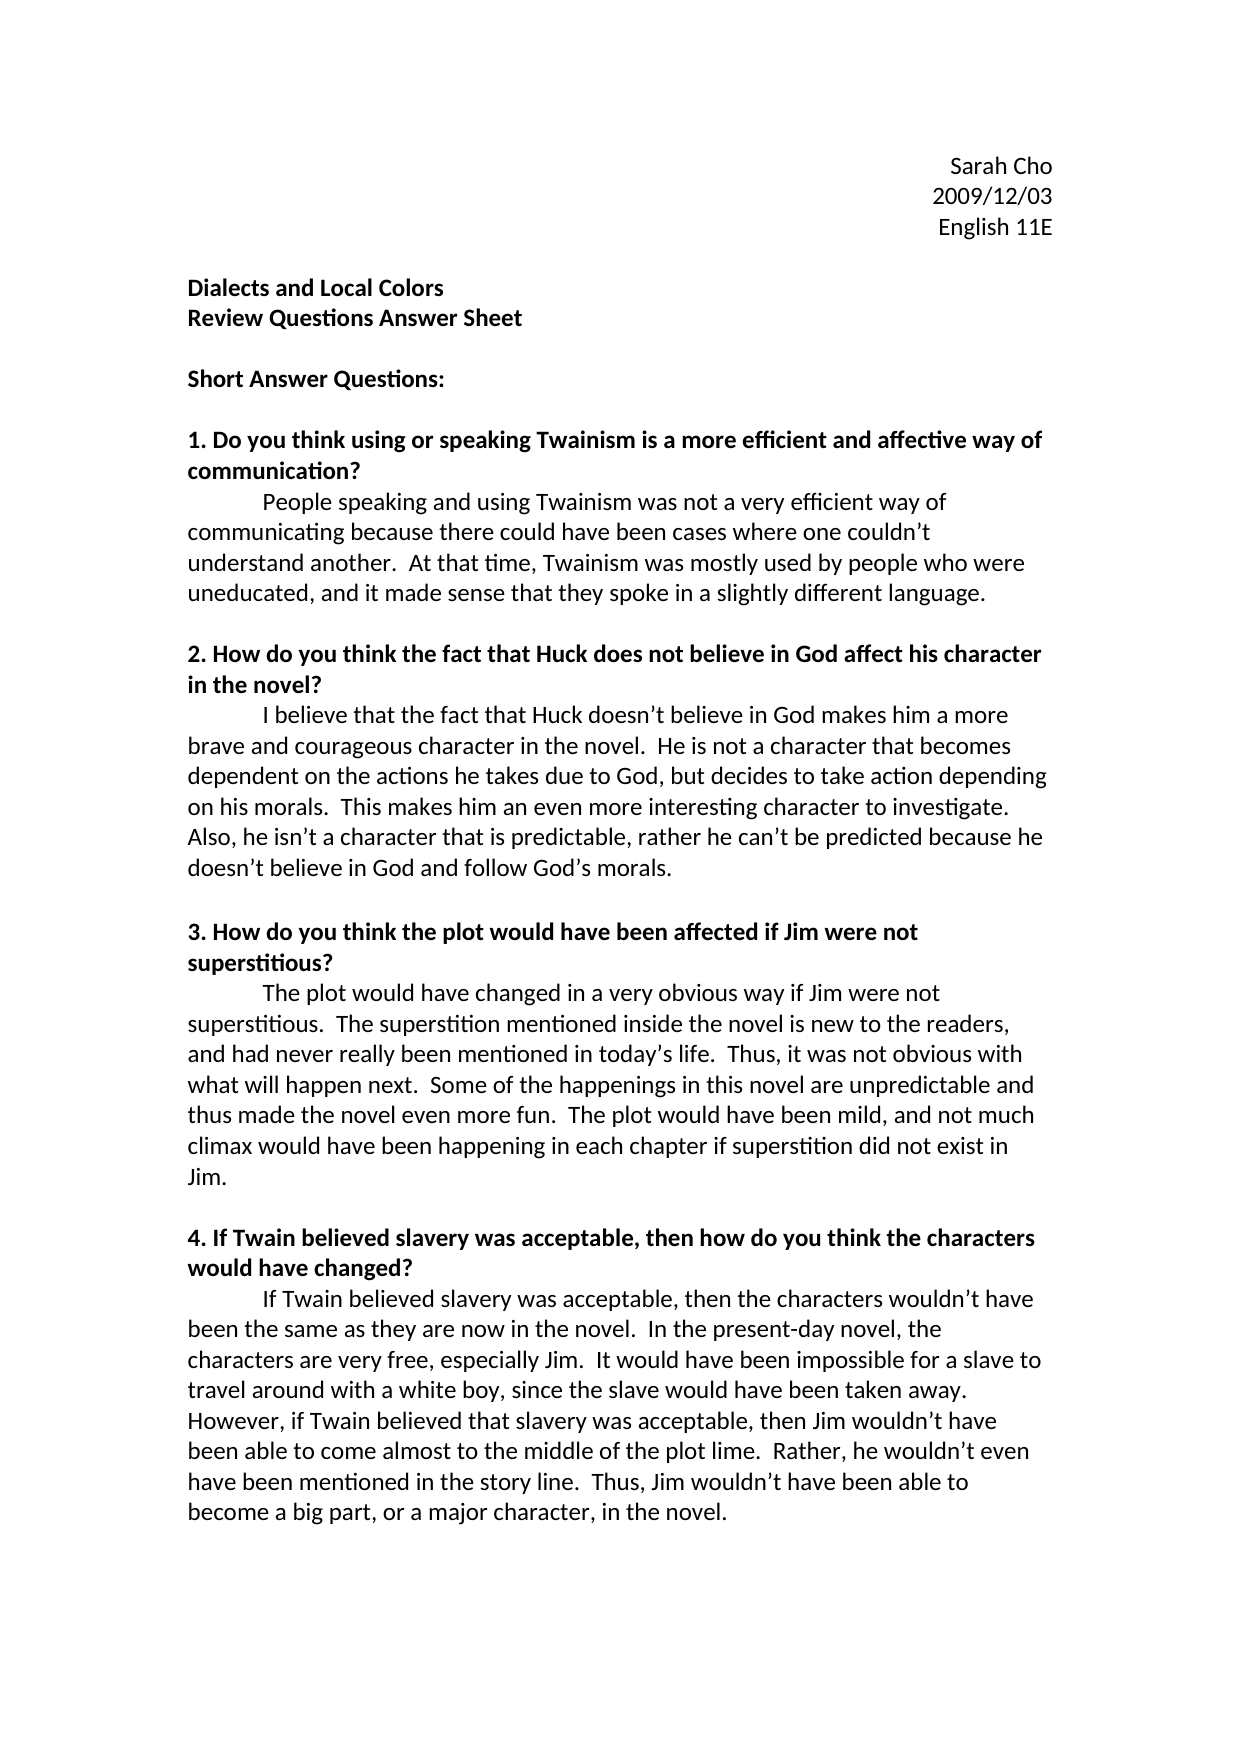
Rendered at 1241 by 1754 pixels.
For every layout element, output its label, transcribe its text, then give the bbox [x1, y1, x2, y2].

text 2009/12/03 [187, 181, 1053, 211]
text Dialects and Local Colors [187, 272, 1053, 303]
text Review Questions Answer Sheet [187, 303, 1053, 333]
text The plot would have changed in a very obvious way if Jim were not superstitious. The superstition mentioned inside the novel is new to the readers, and had never really been mentioned in today’s life. Thus, it was not obvious with what will happen next. Some of the happenings in this novel are unpredictable and thus made the novel even more fun. The plot would have been mild, and not much climax would have been happening in each chapter if superstition did not exist in Jim. [187, 978, 1053, 1191]
text 3. How do you think the plot would have been affected if Jim were not superstitious? [187, 917, 1053, 978]
text 2. How do you think the fact that Huck does not believe in God affect his character in the novel? [187, 638, 1053, 699]
text People speaking and using Twainism was not a very efficient way of communicating because there could have been cases where one couldn’t understand another. At that time, Twainism was mostly used by people who were uneducated, and it made sense that they spoke in a slightly different language. [187, 486, 1053, 608]
text Short Answer Questions: [187, 364, 1053, 394]
text English 11E [187, 211, 1053, 242]
text I believe that the fact that Huck doesn’t believe in God makes him a more brave and courageous character in the novel. He is not a character that becomes dependent on the actions he takes due to God, but decides to take action depending on his morals. This makes him an even more interesting character to investigate. Also, he isn’t a character that is predictable, rather he can’t be predicted because he doesn’t believe in God and follow God’s morals. [187, 699, 1053, 882]
text If Twain believed slavery was acceptable, then the characters wouldn’t have been the same as they are now in the novel. In the present-day novel, the characters are very free, especially Jim. It would have been impossible for a slave to travel around with a white boy, since the slave would have been taken away. However, if Twain believed that slavery was acceptable, then Jim wouldn’t have been able to come almost to the middle of the plot lime. Rather, he wouldn’t even have been mentioned in the story line. Thus, Jim wouldn’t have been able to become a big part, or a major character, in the novel. [187, 1283, 1053, 1527]
text 1. Do you think using or speaking Twainism is a more efficient and affective way of communication? [187, 425, 1053, 486]
text Sarah Cho [187, 150, 1053, 181]
text 4. If Twain believed slavery was acceptable, then how do you think the characters would have changed? [187, 1222, 1053, 1283]
